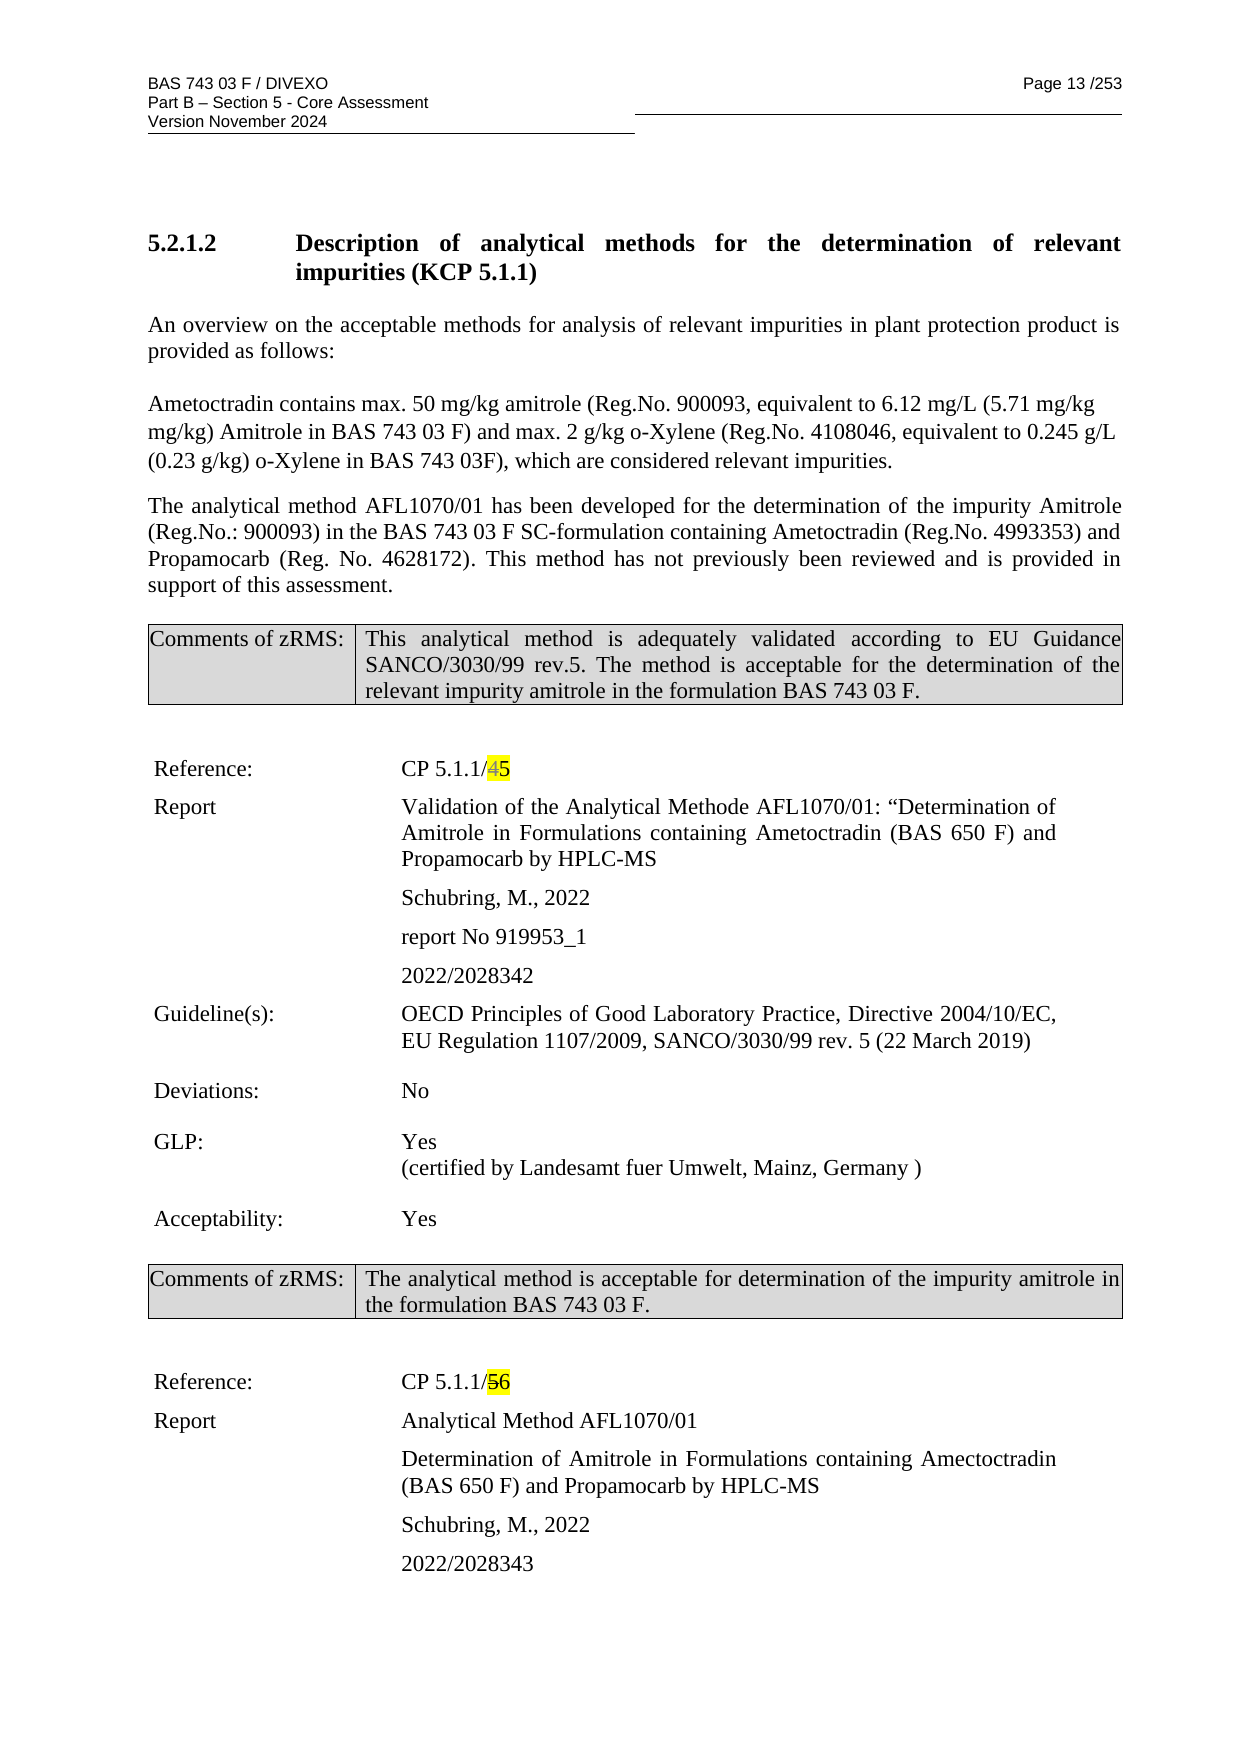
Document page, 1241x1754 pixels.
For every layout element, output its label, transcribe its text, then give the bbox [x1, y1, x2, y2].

text An overview on the acceptable methods for analysis of relevant impurities in plant protection product is provided as follows: [148, 311, 1122, 363]
table_header Comments of zRMS: [149, 1265, 355, 1318]
table_cell Validation of the Analytical Methode AFL1070/01: “Determination of Amitrole in Formulations containing Ametoctradin (BAS 650 F) and Propamocarb by HPLC-MS Schubring, M., 2022 report No 919953_1 2022/2028342 [395, 787, 1063, 994]
table_cell GLP: [148, 1122, 395, 1199]
table_cell Yes [395, 1199, 1070, 1237]
table_header Comments of zRMS: [149, 625, 355, 704]
table_header CP 5.1.1/56 [395, 1363, 1063, 1401]
table_cell Analytical Method AFL1070/01 Determination of Amitrole in Formulations containing Amectoctradin (BAS 650 F) and Propamocarb by HPLC-MS Schubring, M., 2022 2022/2028343 [395, 1401, 1063, 1594]
table_cell OECD Principles of Good Laboratory Practice, Directive 2004/10/EC, EU Regulation 1107/2009, SANCO/3030/99 rev. 5 (22 March 2019) [395, 994, 1063, 1071]
table_cell Deviations: [148, 1071, 395, 1122]
table_cell Guideline(s): [148, 994, 395, 1071]
table_cell Report [148, 1401, 395, 1594]
text The analytical method AFL1070/01 has been developed for the determination of the impurity Amitrole (Reg.No.: 900093) in the BAS 743 03 F SC-formulation containing Ametoctradin (Reg.No. 4993353) and Propamocarb (Reg. No. 4628172). This method has not previously been reviewed and is provided in support of this assessment. [148, 492, 1122, 597]
table_cell Report [148, 787, 395, 994]
table_header The analytical method is acceptable for determination of the impurity amitrole in the formulation BAS 743 03 F. [356, 1265, 1122, 1318]
table_header This analytical method is adequately validated according to EU Guidance SANCO/3030/99 rev.5. The method is acceptable for the determination of the relevant impurity amitrole in the formulation BAS 743 03 F. [356, 625, 1122, 704]
table_cell Yes (certified by Landesamt fuer Umwelt, Mainz, Germany ) [395, 1122, 1063, 1199]
table_header Reference: [148, 749, 395, 787]
table_header Reference: [148, 1363, 395, 1401]
table_header CP 5.1.1/45 [395, 749, 1063, 787]
subtitle Description of analytical methods for the determination of relevant impurities (KCP 5.1.1) [148, 228, 1122, 286]
text Ametoctradin contains max. 50 mg/kg amitrole (Reg.No. 900093, equivalent to 6.12 mg/L (5.71 mg/kg mg/kg) Amitrole in BAS 743 03 F) and max. 2 g/kg o-Xylene (Reg.No. 4108046, equivalent to 0.245 g/L (0.23 g/kg) o-Xylene in BAS 743 03F), which are considered relevant impurities. [148, 390, 1122, 473]
table_cell Acceptability: [148, 1199, 395, 1237]
table_cell No [395, 1071, 1063, 1122]
